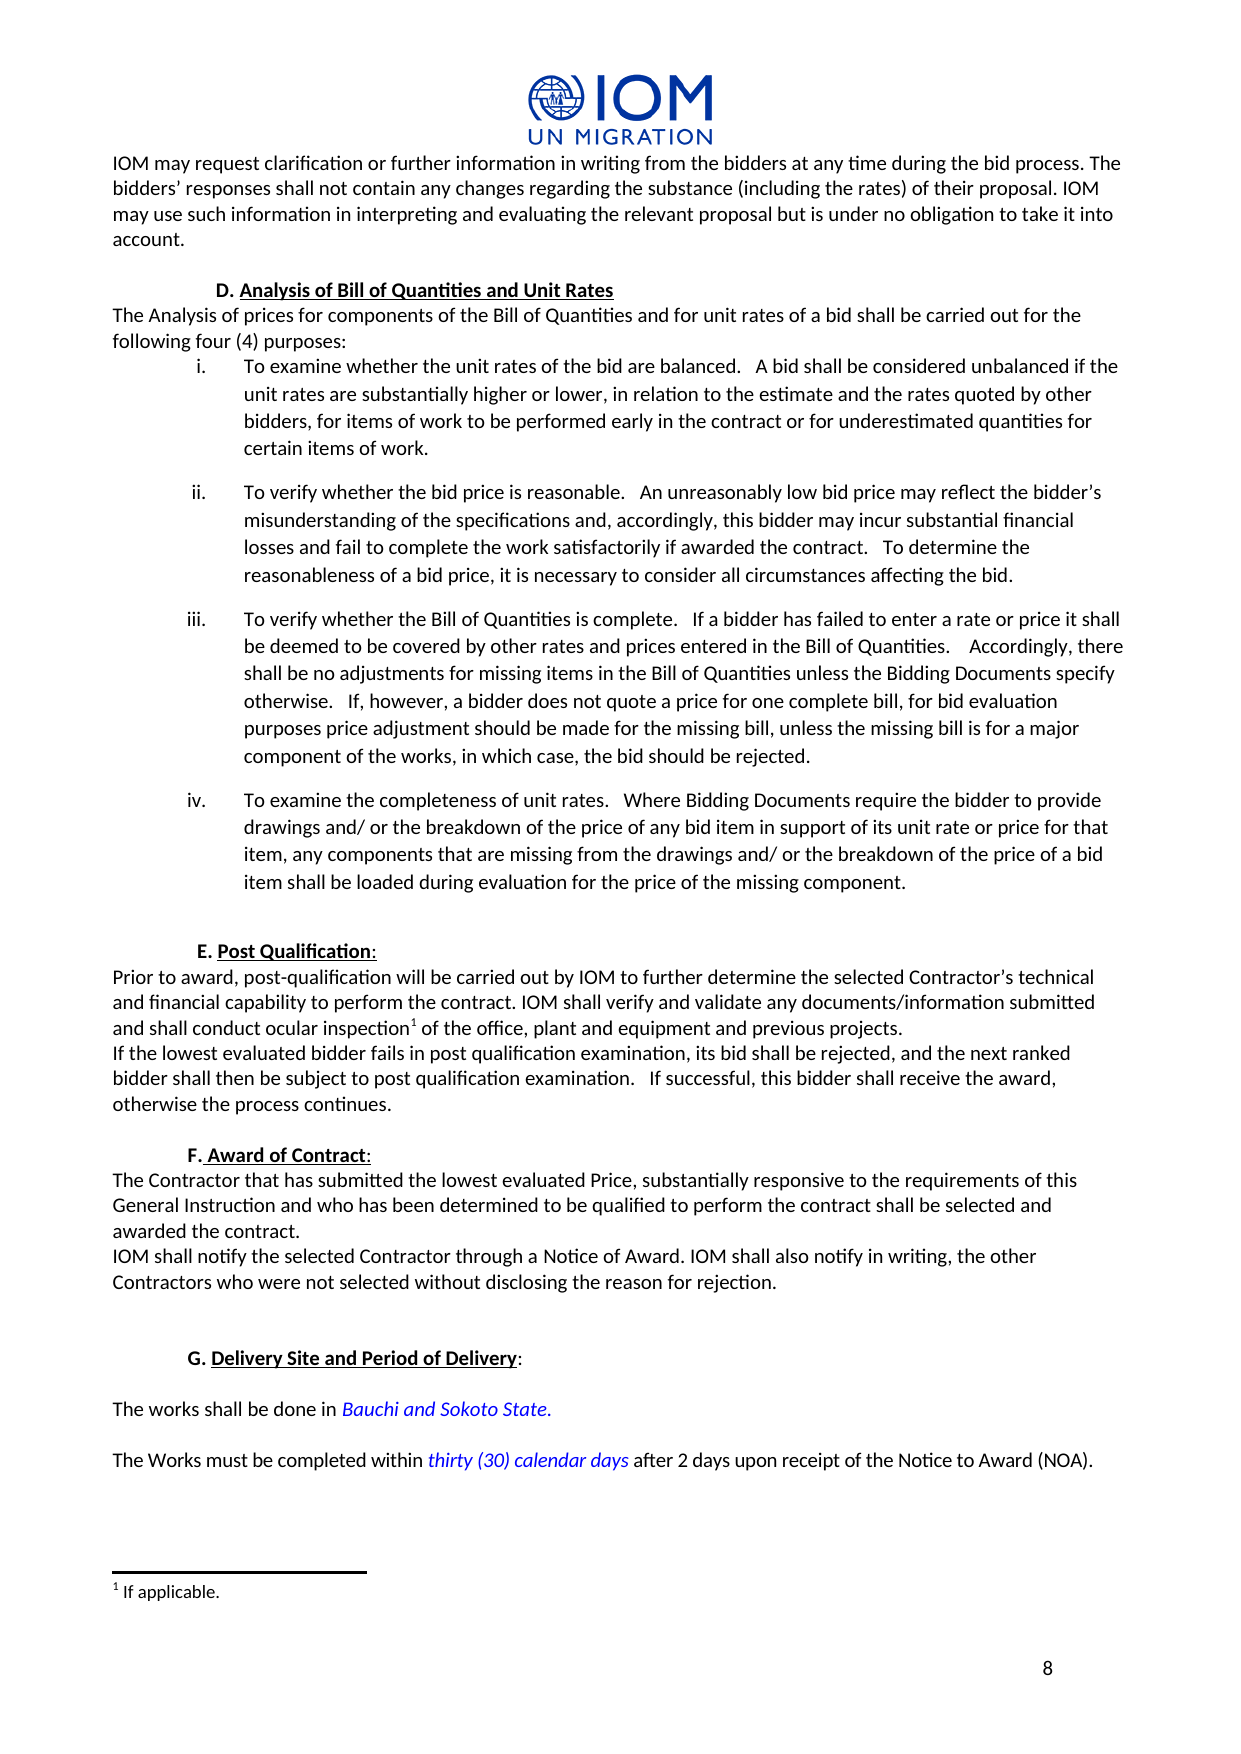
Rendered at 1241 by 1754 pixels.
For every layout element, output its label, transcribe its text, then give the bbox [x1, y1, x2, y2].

text If the lowest evaluated bidder fails in post qualification examination, its bid shall be rejected, and the next ranked bidder shall then be subject to post qualification examination. If successful, this bidder shall receive the award, otherwise the process continues. [112, 1040, 1128, 1116]
list To examine the completeness of unit rates. Where Bidding Documents require the bidder to provide drawings and/ or the breakdown of the price of any bid item in support of its unit rate or price for that item, any components that are missing from the drawings and/ or the breakdown of the price of a bid item shall be loaded during evaluation for the price of the missing component. [206, 787, 1128, 894]
list To examine whether the unit rates of the bid are balanced. A bid shall be considered unbalanced if the unit rates are substantially higher or lower, in relation to the estimate and the rates quoted by other bidders, for items of work to be performed early in the contract or for underestimated quantities for certain items of work. [206, 353, 1128, 461]
picture [524, 73, 716, 146]
list To verify whether the bid price is reasonable. An unreasonably low bid price may reflect the bidder’s misunderstanding of the specifications and, accordingly, this bidder may incur substantial financial losses and fail to complete the work satisfactorily if awarded the contract. To determine the reasonableness of a bid price, it is necessary to consider all circumstances affecting the bid. [206, 479, 1128, 587]
text The Contractor that has submitted the lowest evaluated Price, substantially responsive to the requirements of this General Instruction and who has been determined to be qualified to perform the contract shall be selected and awarded the contract. [112, 1167, 1128, 1243]
text The Analysis of prices for components of the Bill of Quantities and for unit rates of a bid shall be carried out for the following four (4) purposes: [112, 302, 1128, 353]
text G. Delivery Site and Period of Delivery: [112, 1345, 1128, 1371]
text Prior to award, post-qualification will be carried out by IOM to further determine the selected Contractor’s technical and financial capability to perform the contract. IOM shall verify and validate any documents/information submitted and shall conduct ocular inspection of the office, plant and equipment and previous projects. [112, 964, 1128, 1040]
text The Works must be completed within thirty (30) calendar days after 2 days upon receipt of the Notice to Award (NOA). [112, 1447, 1128, 1472]
list To verify whether the Bill of Quantities is complete. If a bidder has failed to enter a rate or price it shall be deemed to be covered by other rates and prices entered in the Bill of Quantities. Accordingly, there shall be no adjustments for missing items in the Bill of Quantities unless the Bidding Documents specify otherwise. If, however, a bidder does not quote a price for one complete bill, for bid evaluation purposes price adjustment should be made for the missing bill, unless the missing bill is for a major component of the works, in which case, the bid should be rejected. [206, 606, 1128, 768]
text IOM shall notify the selected Contractor through a Notice of Award. IOM shall also notify in writing, the other Contractors who were not selected without disclosing the reason for rejection. [112, 1243, 1128, 1294]
text F. Award of Contract: [112, 1142, 1128, 1167]
text E. Post Qualification: [112, 938, 1128, 964]
text D. Analysis of Bill of Quantities and Unit Rates [112, 277, 1128, 302]
text The works shall be done in Bauchi and Sokoto State. [112, 1396, 1128, 1421]
